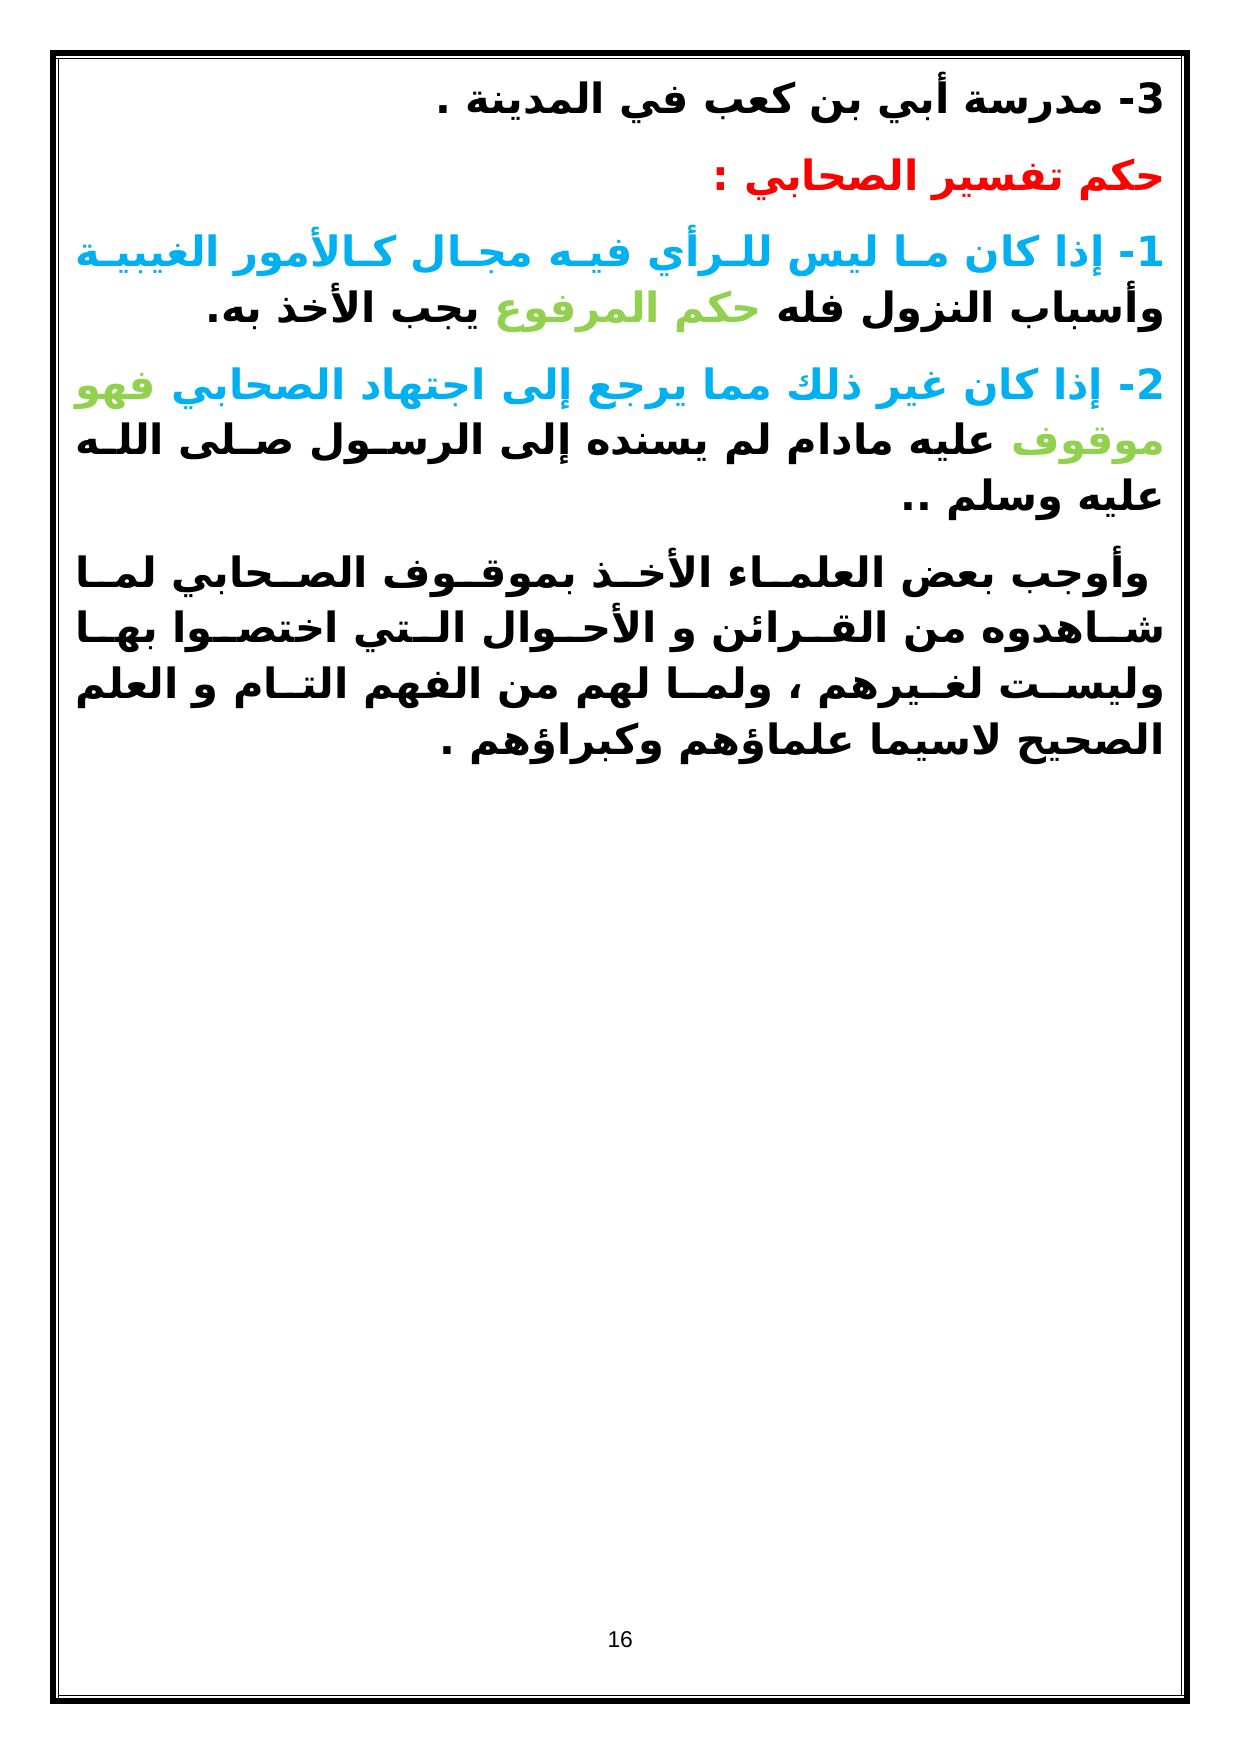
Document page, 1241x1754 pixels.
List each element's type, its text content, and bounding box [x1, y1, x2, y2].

text وأوجب بعض العلماء الأخذ بموقوف الصحابي لما شاهدوه من القرائن و الأحوال التي اختصوا بها وليست لغيرهم ، ولما لهم من الفهم التام و العلم الصحيح لاسيما علماؤهم وكبراؤهم . [75, 548, 1165, 764]
text 3- مدرسة أبي بن كعب في المدينة . [75, 75, 1165, 123]
text 2- إذا كان غير ذلك مما يرجع إلى اجتهاد الصحابي فهو موقوف عليه مادام لم يسنده إلى الرسول صلى الله عليه وسلم .. [75, 360, 1165, 520]
text 1- إذا كان ما ليس للرأي فيه مجال كالأمور الغيبية وأسباب النزول فله حكم المرفوع يجب الأخذ به. [75, 228, 1165, 332]
text حكم تفسير الصحابي : [75, 152, 1165, 200]
